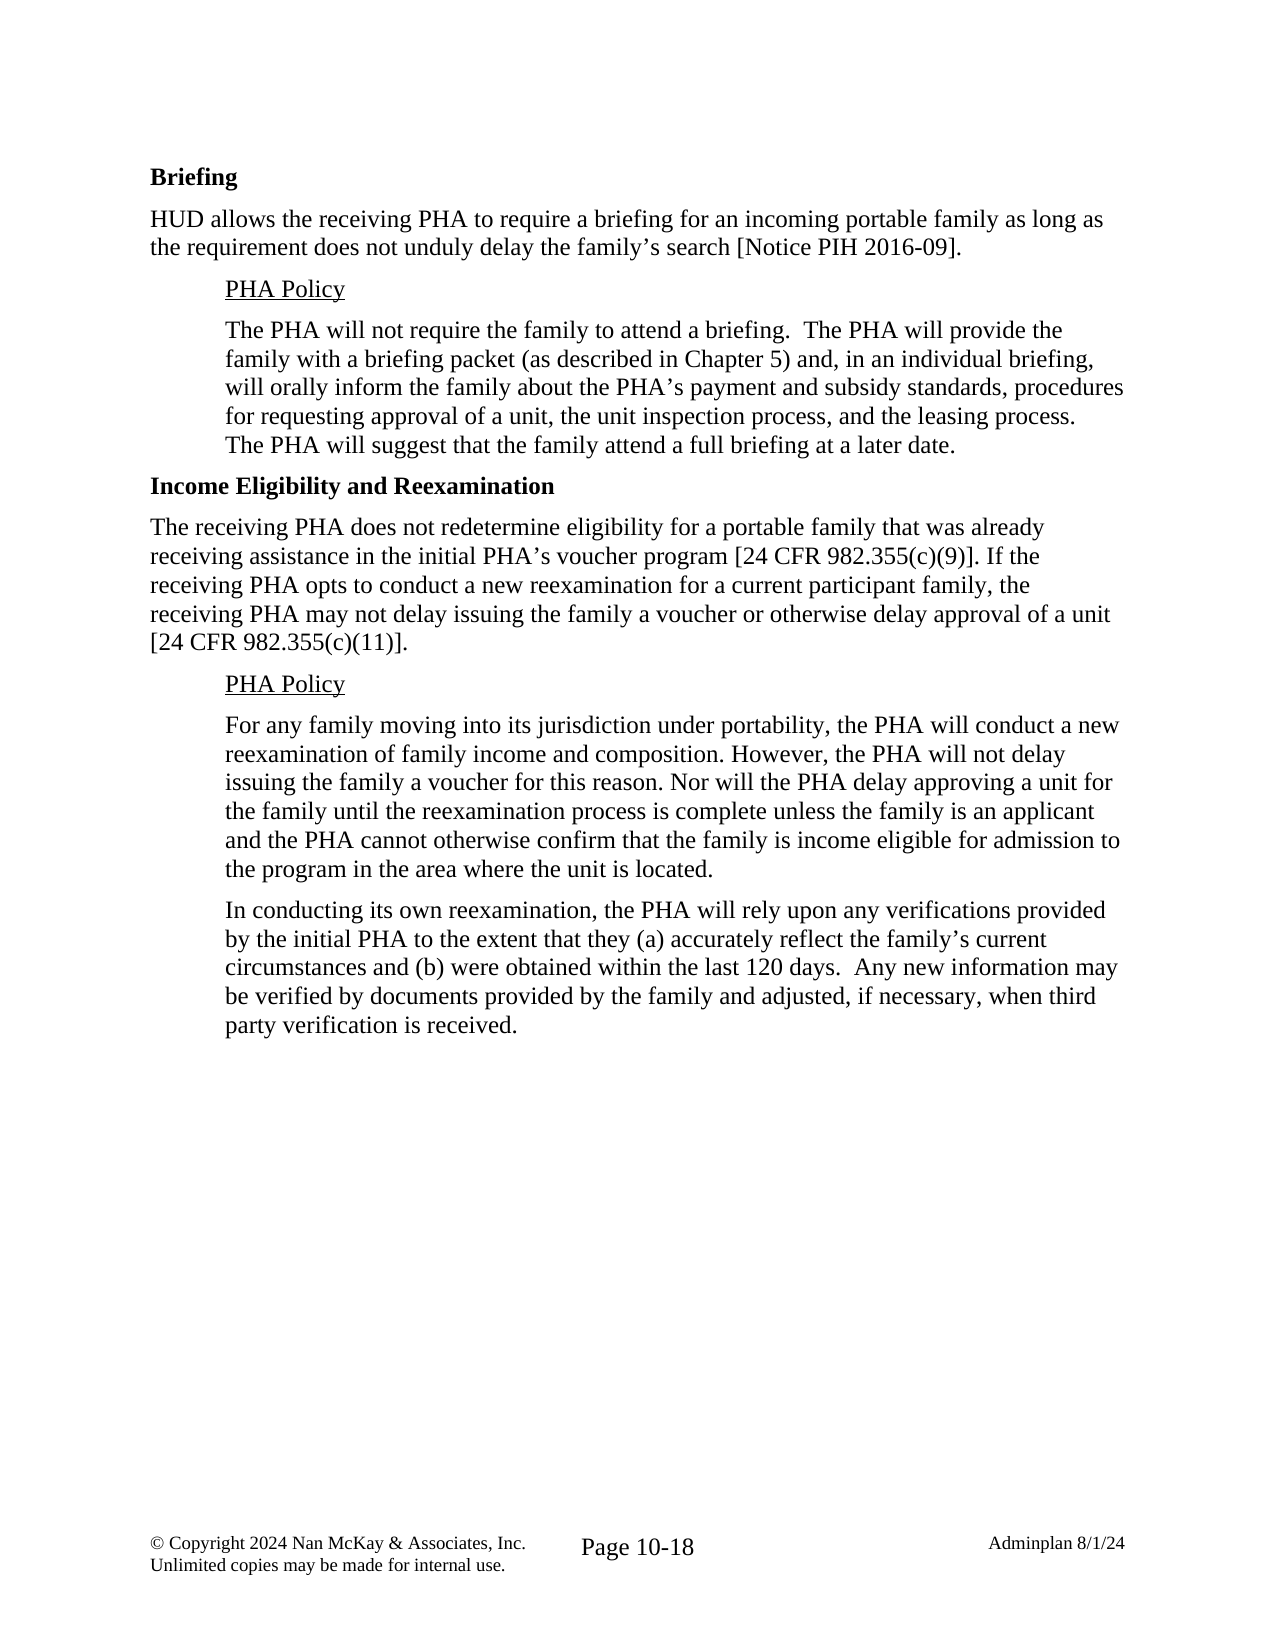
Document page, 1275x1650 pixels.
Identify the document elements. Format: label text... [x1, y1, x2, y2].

text PHA Policy [225, 274, 1125, 302]
text For any family moving into its jurisdiction under portability, the PHA will conduct a new reexamination of family income and composition. However, the PHA will not delay issuing the family a voucher for this reason. Nor will the PHA delay approving a unit for the family until the reexamination process is complete unless the family is an applicant and the PHA cannot otherwise confirm that the family is income eligible for admission to the program in the area where the unit is located. [225, 710, 1125, 882]
text The receiving PHA does not redetermine eligibility for a portable family that was already receiving assistance in the initial PHA’s voucher program [24 CFR 982.355(c)(9)]. If the receiving PHA opts to conduct a new reexamination for a current participant family, the receiving PHA may not delay issuing the family a voucher or otherwise delay approval of a unit [24 CFR 982.355(c)(11)]. [150, 512, 1125, 656]
text Income Eligibility and Reexamination [150, 471, 1125, 500]
text HUD allows the receiving PHA to require a briefing for an incoming portable family as long as the requirement does not unduly delay the family’s search [Notice PIH 2016-09]. [150, 204, 1125, 261]
text PHA Policy [225, 669, 1125, 697]
text Briefing [150, 162, 1125, 191]
text The PHA will not require the family to attend a briefing. The PHA will provide the family with a briefing packet (as described in Chapter 5) and, in an individual briefing, will orally inform the family about the PHA’s payment and subsidy standards, procedures for requesting approval of a unit, the unit inspection process, and the leasing process. The PHA will suggest that the family attend a full briefing at a later date. [225, 315, 1125, 459]
text In conducting its own reexamination, the PHA will rely upon any verifications provided by the initial PHA to the extent that they (a) accurately reflect the family’s current circumstances and (b) were obtained within the last 120 days. Any new information may be verified by documents provided by the family and adjusted, if necessary, when third party verification is received. [225, 895, 1125, 1039]
